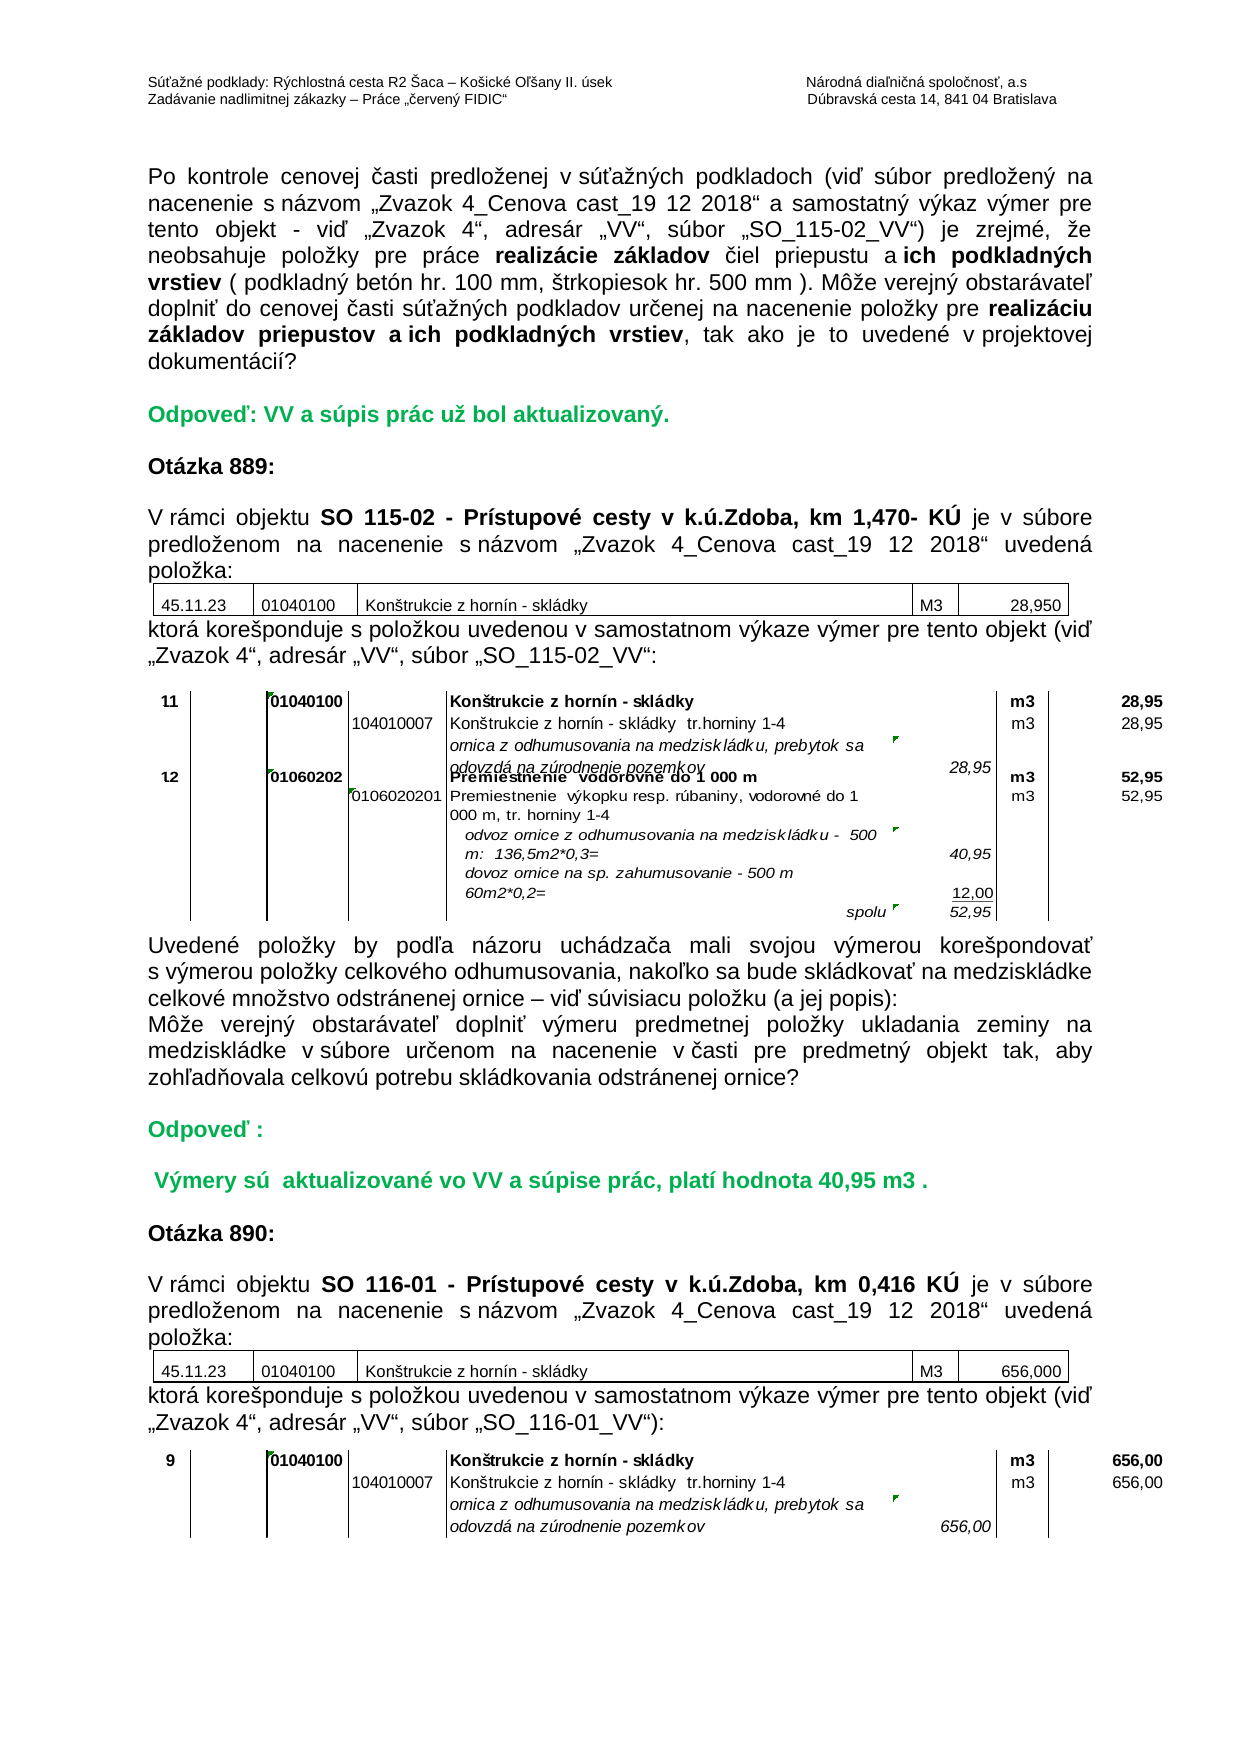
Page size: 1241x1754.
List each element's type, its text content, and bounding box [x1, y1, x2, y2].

text Môže verejný obstarávateľ doplniť výmeru predmetnej položky ukladania zeminy na medziskládke v súbore určenom na nacenenie v časti pre predmetný objekt tak, aby zohľadňovala celkovú potrebu skládkovania odstránenej ornice? [148, 1011, 1093, 1090]
table_header 45.11.23 [154, 1351, 253, 1381]
table_header Konštrukcie z hornín - skládky [358, 584, 912, 614]
text ktorá korešponduje s položkou uvedenou v samostatnom výkaze výmer pre tento objekt (viď „Zvazok 4“, adresár „VV“, súbor „SO_115-02_VV“: [148, 616, 1093, 668]
table_header 656,000 [959, 1351, 1068, 1381]
table_header 45.11.23 [154, 584, 253, 614]
table_header 28,950 [959, 584, 1068, 614]
table_header Konštrukcie z hornín - skládky [358, 1351, 912, 1381]
text Odpoveď : [148, 1116, 1093, 1143]
text ktorá korešponduje s položkou uvedenou v samostatnom výkaze výmer pre tento objekt (viď „Zvazok 4“, adresár „VV“, súbor „SO_116-01_VV“): [148, 1382, 1093, 1435]
text Otázka 890: [148, 1220, 1093, 1246]
text Po kontrole cenovej časti predloženej v súťažných podkladoch (viď súbor predložený na nacenenie s názvom „Zvazok 4_Cenova cast_19 12 2018“ a samostatný výkaz výmer pre tento objekt - viď „Zvazok 4“, adresár „VV“, súbor „SO_115-02_VV“) je zrejmé, že neobsahuje položky pre práce realizácie základov čiel priepustu a ich podkladných vrstiev ( podkladný betón hr. 100 mm, štrkopiesok hr. 500 mm ). Môže verejný obstarávateľ doplniť do cenovej časti súťažných podkladov určenej na nacenenie položky pre realizáciu základov priepustov a ich podkladných vrstiev, tak ako je to uvedené v projektovej dokumentácií? [148, 163, 1093, 374]
text Otázka 889: [148, 453, 1093, 479]
table_header M3 [913, 584, 958, 614]
text Odpoveď: VV a súpis prác už bol aktualizovaný. [148, 401, 1093, 427]
text Uvedené položky by podľa názoru uchádzača mali svojou výmerou korešpondovať s výmerou položky celkového odhumusovania, nakoľko sa bude skládkovať na medziskládke celkové množstvo odstránenej ornice – viď súvisiacu položku (a jej popis): [148, 668, 1093, 1011]
text Výmery sú aktualizované vo VV a súpise prác, platí hodnota 40,95 m3 . [148, 1167, 1093, 1194]
table_header 01040100 [254, 584, 357, 614]
table_header M3 [913, 1351, 958, 1381]
text V rámci objektu SO 116-01 - Prístupové cesty v k.ú.Zdoba, km 0,416 KÚ je v súbore predloženom na nacenenie s názvom „Zvazok 4_Cenova cast_19 12 2018“ uvedená položka: [148, 1271, 1093, 1350]
text V rámci objektu SO 115-02 - Prístupové cesty v k.ú.Zdoba, km 1,470- KÚ je v súbore predloženom na nacenenie s názvom „Zvazok 4_Cenova cast_19 12 2018“ uvedená položka: [148, 504, 1093, 583]
table_header 01040100 [254, 1351, 357, 1381]
